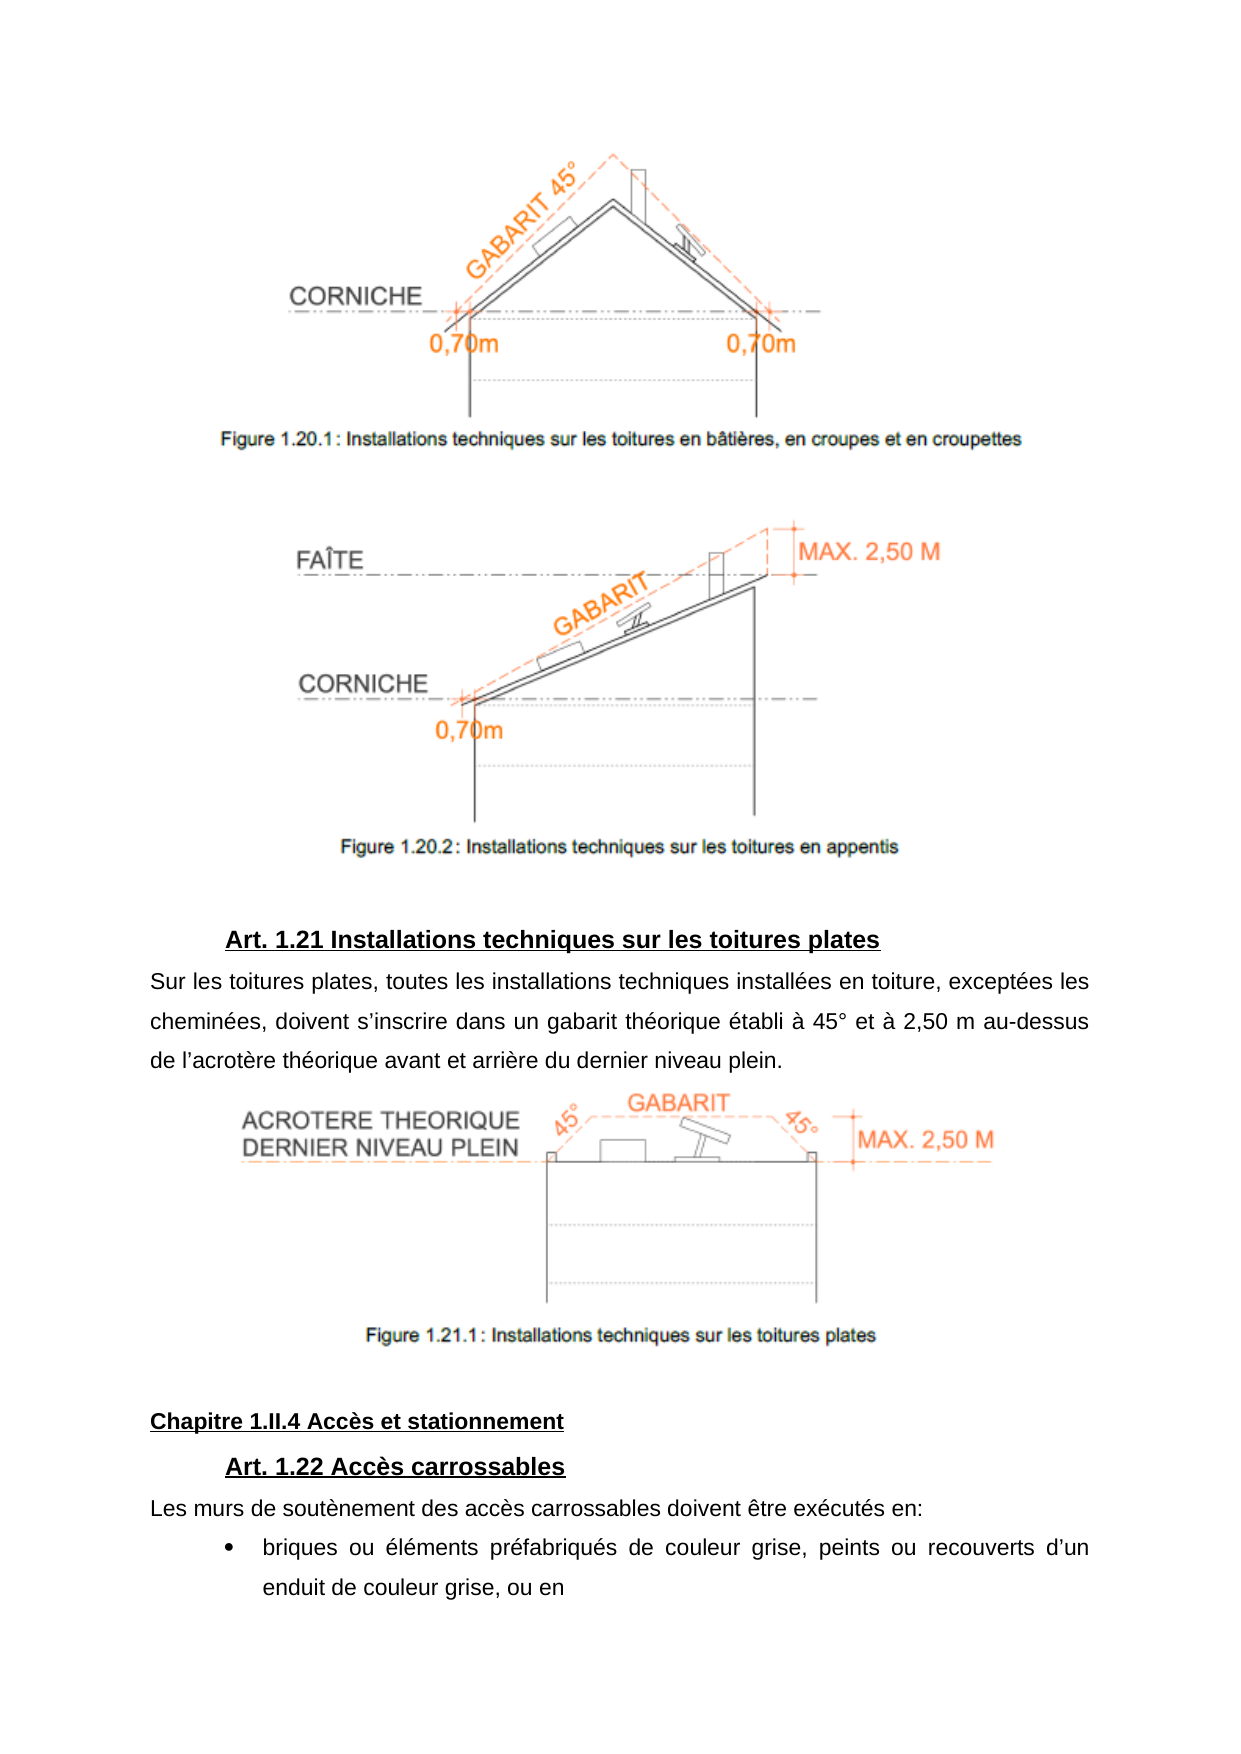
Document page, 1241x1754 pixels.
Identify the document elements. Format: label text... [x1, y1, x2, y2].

subtitle Art. 1.21 Installations techniques sur les toitures plates [225, 925, 1090, 954]
picture [238, 1086, 1002, 1356]
text Les murs de soutènement des accès carrossables doivent être exécutés en: [150, 1495, 1090, 1521]
picture [215, 150, 1025, 455]
picture [288, 507, 953, 869]
text Chapitre 1.II.4 Accès et stationnement [150, 1408, 1090, 1434]
text Sur les toitures plates, toutes les installations techniques installées en toiture, exceptées les cheminées, doivent s’inscrire dans un gabarit théorique établi à 45° et à 2,50 m au-dessus de l’acrotère théorique avant et arrière du dernier niveau plein. [150, 968, 1090, 1073]
subtitle Art. 1.22 Accès carrossables [225, 1452, 1090, 1480]
list briques ou éléments préfabriqués de couleur grise, peints ou recouverts d’un enduit de couleur grise, ou en [225, 1534, 1090, 1600]
